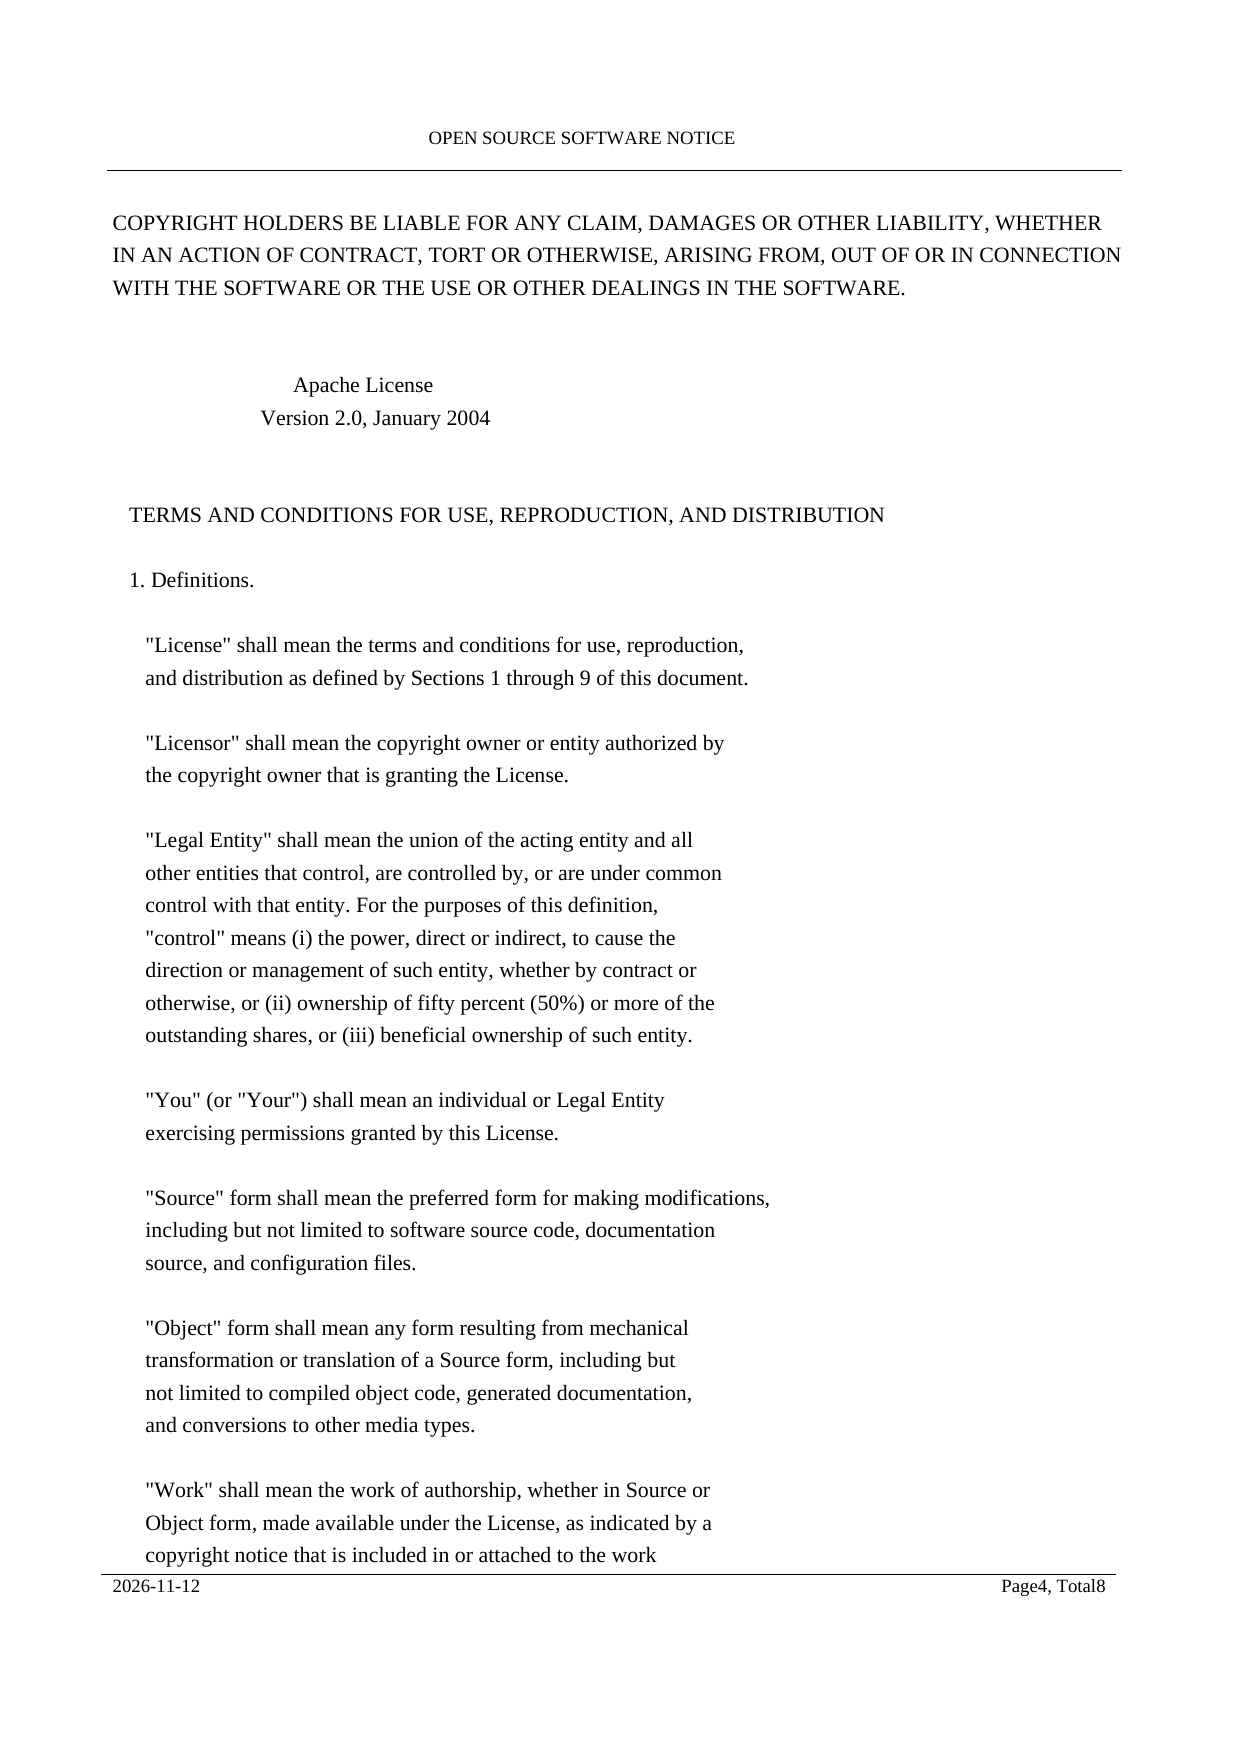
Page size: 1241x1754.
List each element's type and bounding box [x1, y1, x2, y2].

text [112, 206, 1128, 1571]
